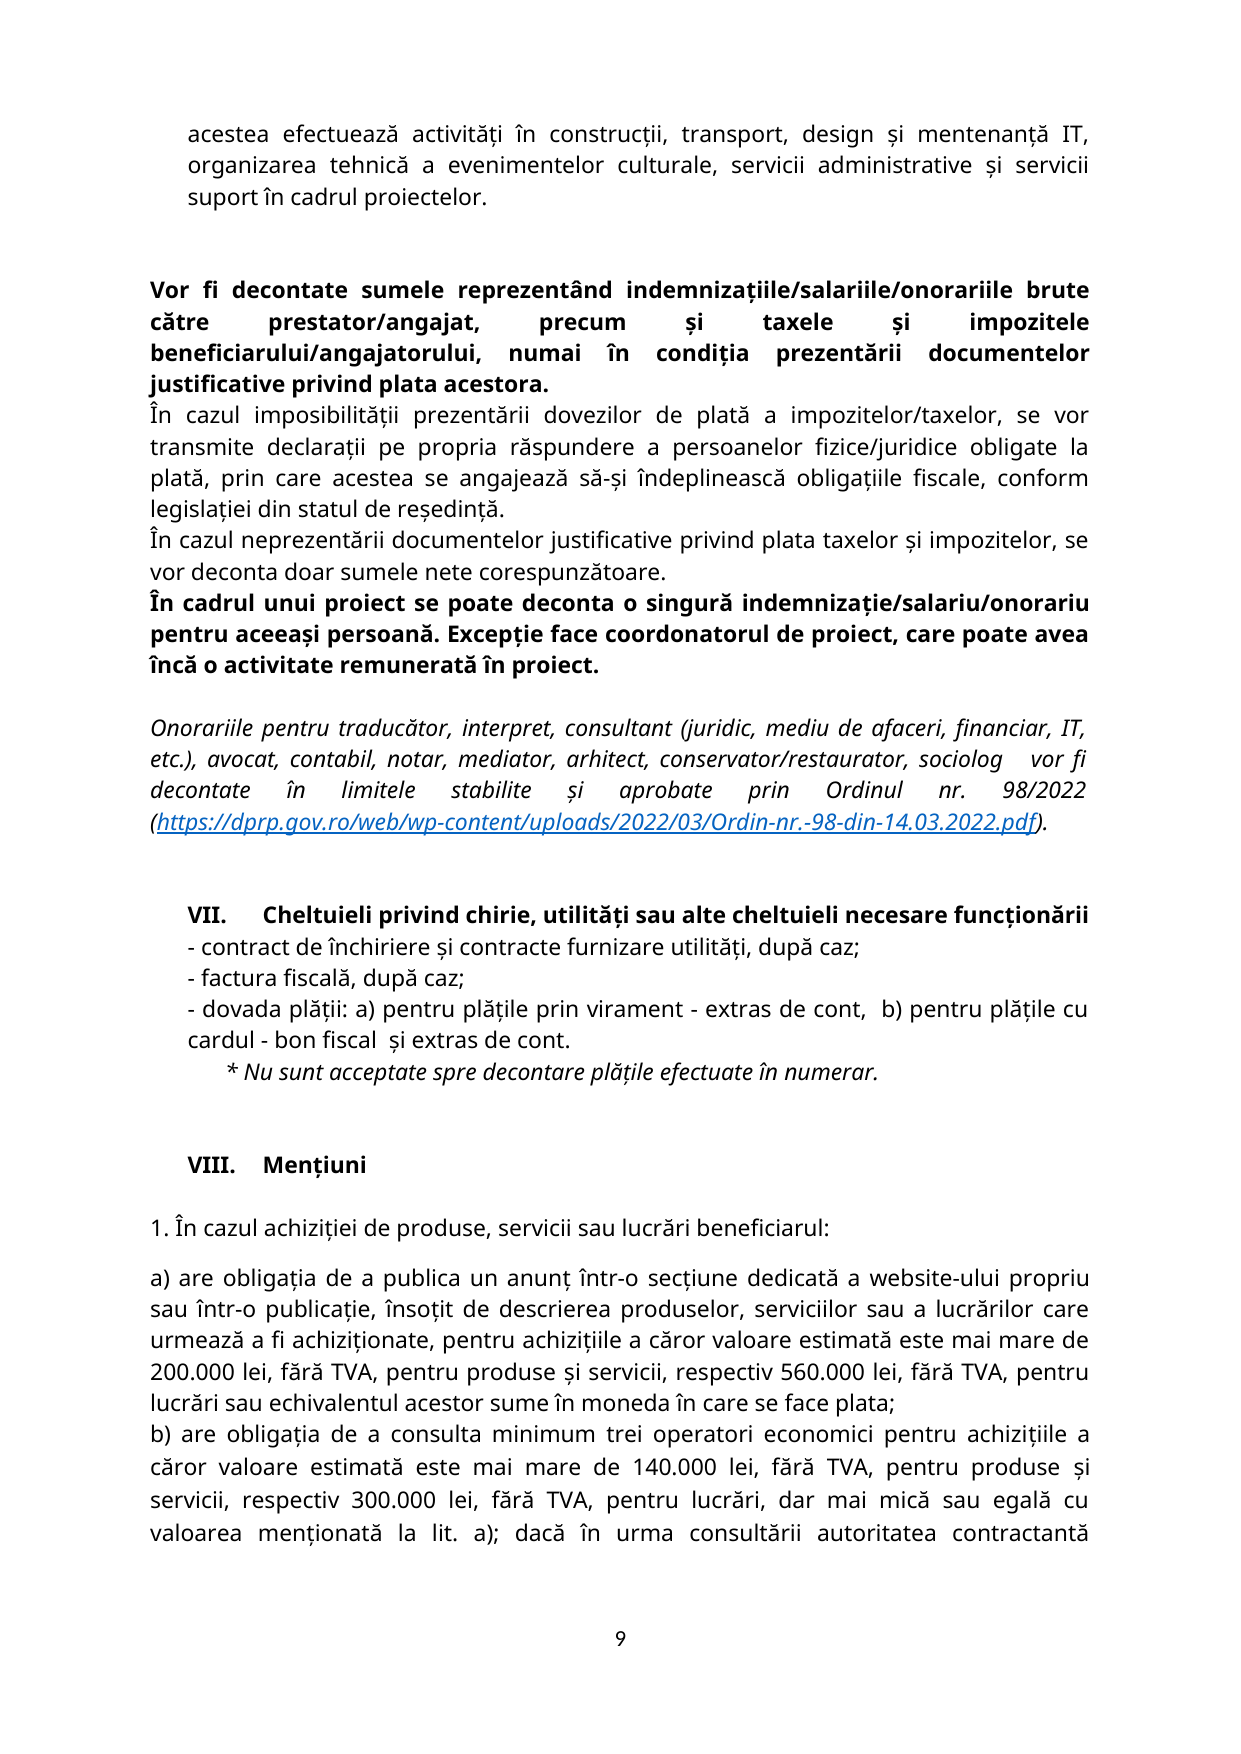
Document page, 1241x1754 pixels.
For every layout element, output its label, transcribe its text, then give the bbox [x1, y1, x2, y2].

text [150, 1418, 1090, 1548]
text Onorariile pentru traducător, interpret, consultant (juridic, mediu de afaceri, financiar, IT, etc.), avocat, contabil, notar, mediator, arhitect, conservator/restaurator, sociolog vor fi decontate în limitele stabilite și aprobate prin Ordinul nr. 98/2022 (https://dprp.gov.ro/web/wp-content/uploads/2022/03/Ordin-nr.-98-din-14.03.2022.pdf). [150, 712, 1090, 837]
text În cadrul unui proiect se poate deconta o singură indemnizație/salariu/onorariu pentru aceeași persoană. Excepție face coordonatorul de proiect, care poate avea încă o activitate remunerată în proiect. [150, 587, 1090, 681]
text - dovada plății: a) pentru plățile prin virament - extras de cont, b) pentru plățile cu cardul - bon fiscal și extras de cont. [187, 993, 1090, 1056]
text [187, 118, 1090, 212]
text În cazul imposibilității prezentării dovezilor de plată a impozitelor/taxelor, se vor transmite declarații pe propria răspundere a persoanelor fizice/juridice obligate la plată, prin care acestea se angajează să-și îndeplinească obligațiile fiscale, conform legislației din statul de reședință. [150, 399, 1090, 524]
text În cazul neprezentării documentelor justificative privind plata taxelor și impozitelor, se vor deconta doar sumele nete corespunzătoare. [150, 524, 1090, 587]
list Mențiuni [187, 1149, 1090, 1181]
text - contract de închiriere și contracte furnizare utilități, după caz; [187, 931, 1090, 962]
text - factura fiscală, după caz; [187, 962, 1090, 993]
text 1. În cazul achiziţiei de produse, servicii sau lucrări beneficiarul: [150, 1212, 1090, 1243]
text Vor fi decontate sumele reprezentând indemnizațiile/salariile/onorariile brute către prestator/angajat, precum și taxele și impozitele beneficiarului/angajatorului, numai în condiția prezentării documentelor justificative privind plata acestora. [150, 274, 1090, 399]
list * Nu sunt acceptate spre decontare plățile efectuate în numerar. [225, 1056, 1090, 1087]
list Cheltuieli privind chirie, utilități sau alte cheltuieli necesare funcționării [187, 899, 1090, 931]
text a) are obligaţia de a publica un anunţ într-o secţiune dedicată a website-ului propriu sau într-o publicație, însoţit de descrierea produselor, serviciilor sau a lucrărilor care urmează a fi achiziţionate, pentru achiziţiile a căror valoare estimată este mai mare de 200.000 lei, fără TVA, pentru produse şi servicii, respectiv 560.000 lei, fără TVA, pentru lucrări sau echivalentul acestor sume în moneda în care se face plata; [150, 1262, 1090, 1418]
